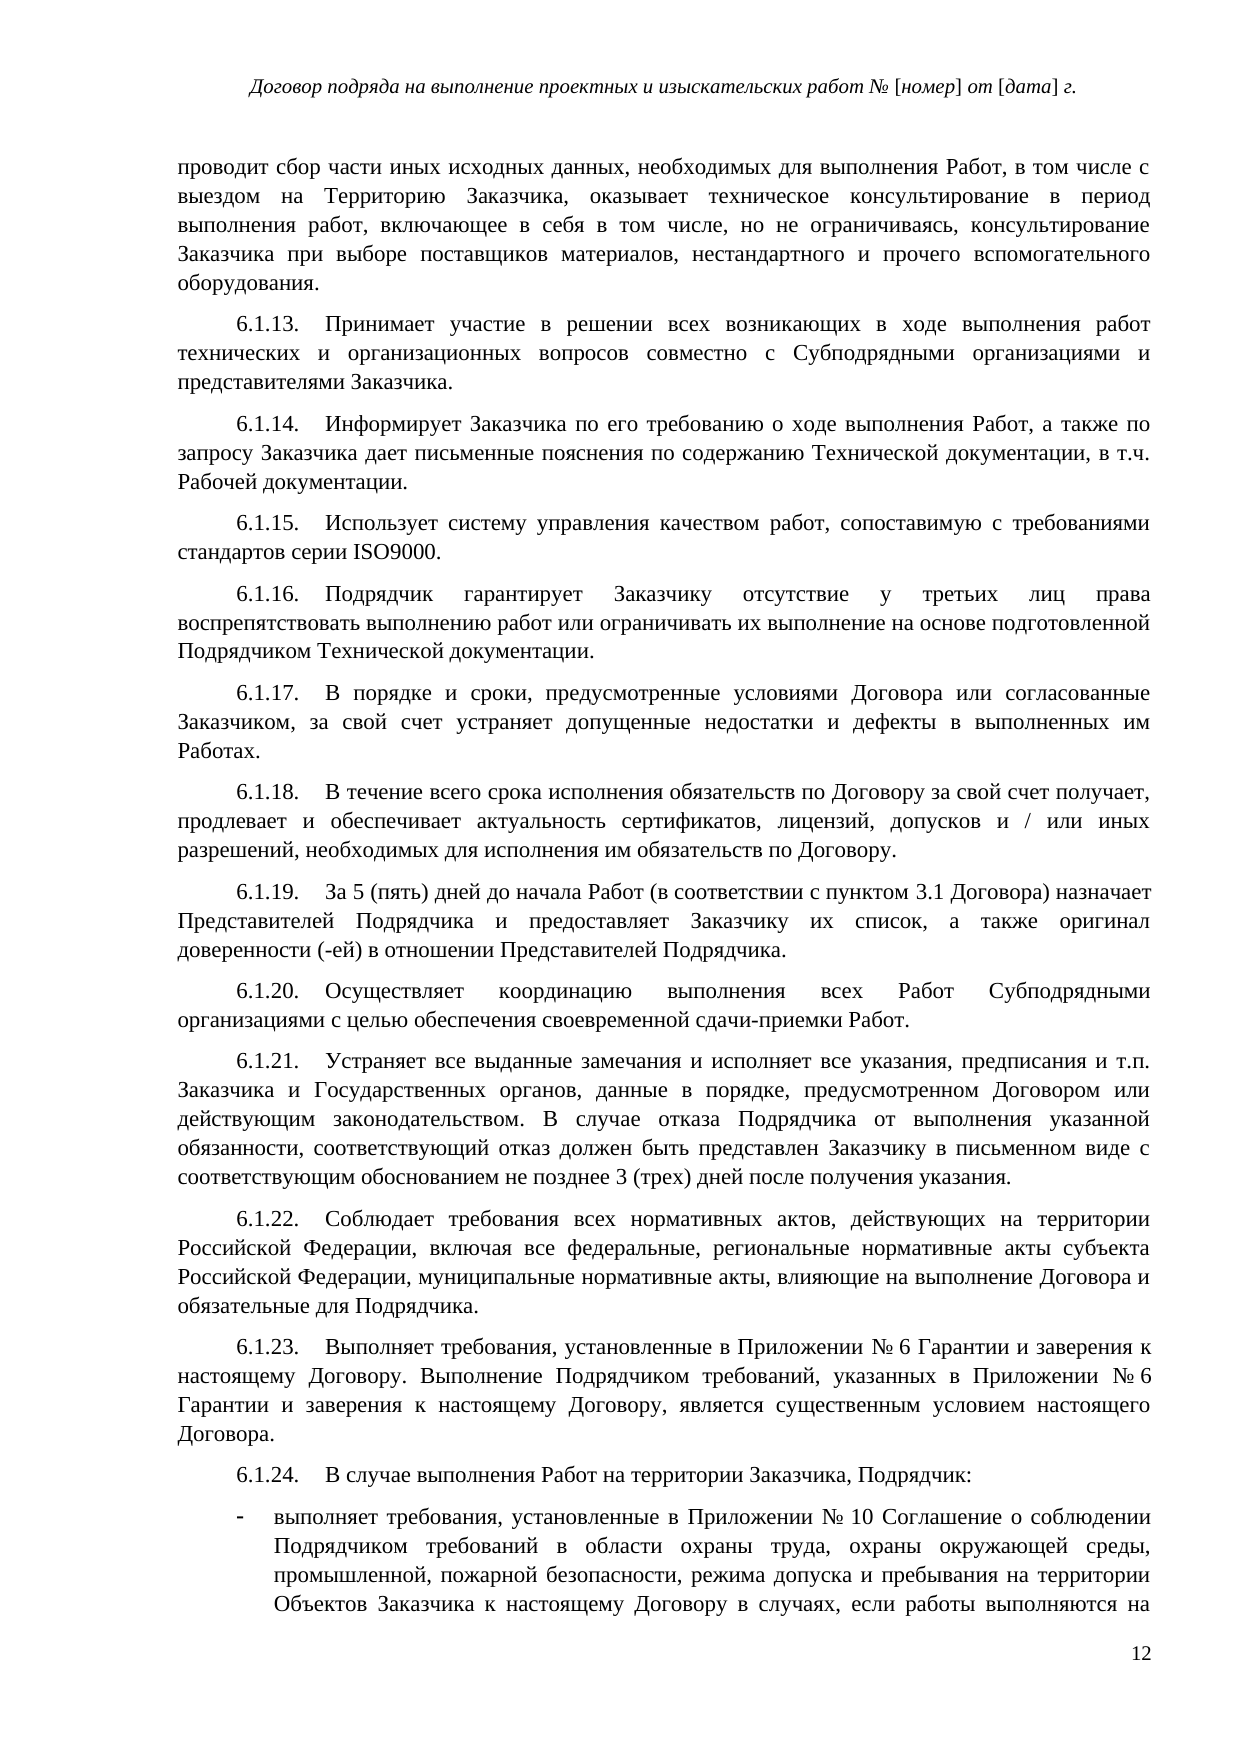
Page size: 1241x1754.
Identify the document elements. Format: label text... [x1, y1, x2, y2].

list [236, 1503, 1152, 1616]
text В порядке и сроки, предусмотренные условиями Договора или согласованные Заказчиком, за свой счет устраняет допущенные недостатки и дефекты в выполненных им Работах. [177, 679, 1152, 763]
text Осуществляет координацию выполнения всех Работ Субподрядными организациями с целью обеспечения своевременной сдачи-приемки Работ. [177, 977, 1152, 1032]
text Соблюдает требования всех нормативных актов, действующих на территории Российской Федерации, включая все федеральные, региональные нормативные акты субъекта Российской Федерации, муниципальные нормативные акты, влияющие на выполнение Договора и обязательные для Подрядчика. [177, 1205, 1152, 1318]
text За 5 (пять) дней до начала Работ (в соответствии с пунктом 3.1 Договора) назначает Представителей Подрядчика и предоставляет Заказчику их список, а также оригинал доверенности (-ей) в отношении Представителей Подрядчика. [177, 878, 1152, 962]
text Информирует Заказчика по его требованию о ходе выполнения Работ, а также по запросу Заказчика дает письменные пояснения по содержанию Технической документации, в т.ч. Рабочей документации. [177, 410, 1152, 494]
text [177, 153, 1152, 295]
text Использует систему управления качеством работ, сопоставимую с требованиями стандартов серии ISO9000. [177, 509, 1152, 564]
text Выполняет требования, установленные в Приложении № 6 Гарантии и заверения к настоящему Договору. Выполнение Подрядчиком требований, указанных в Приложении № 6 Гарантии и заверения к настоящему Договору, является существенным условием настоящего Договора. [177, 1333, 1152, 1446]
text Принимает участие в решении всех возникающих в ходе выполнения работ технических и организационных вопросов совместно с Субподрядными организациями и представителями Заказчика. [177, 310, 1152, 395]
text В течение всего срока исполнения обязательств по Договору за свой счет получает, продлевает и обеспечивает актуальность сертификатов, лицензий, допусков и / или иных разрешений, необходимых для исполнения им обязательств по Договору. [177, 778, 1152, 863]
text Устраняет все выданные замечания и исполняет все указания, предписания и т.п. Заказчика и Государственных органов, данные в порядке, предусмотренном Договором или действующим законодательством. В случае отказа Подрядчика от выполнения указанной обязанности, соответствующий отказ должен быть представлен Заказчику в письменном виде с соответствующим обоснованием не позднее 3 (трех) дней после получения указания. [177, 1047, 1152, 1190]
text В случае выполнения Работ на территории Заказчика, Подрядчик: [177, 1461, 1152, 1488]
text Подрядчик гарантирует Заказчику отсутствие у третьих лиц права воспрепятствовать выполнению работ или ограничивать их выполнение на основе подготовленной Подрядчиком Технической документации. [177, 579, 1152, 664]
